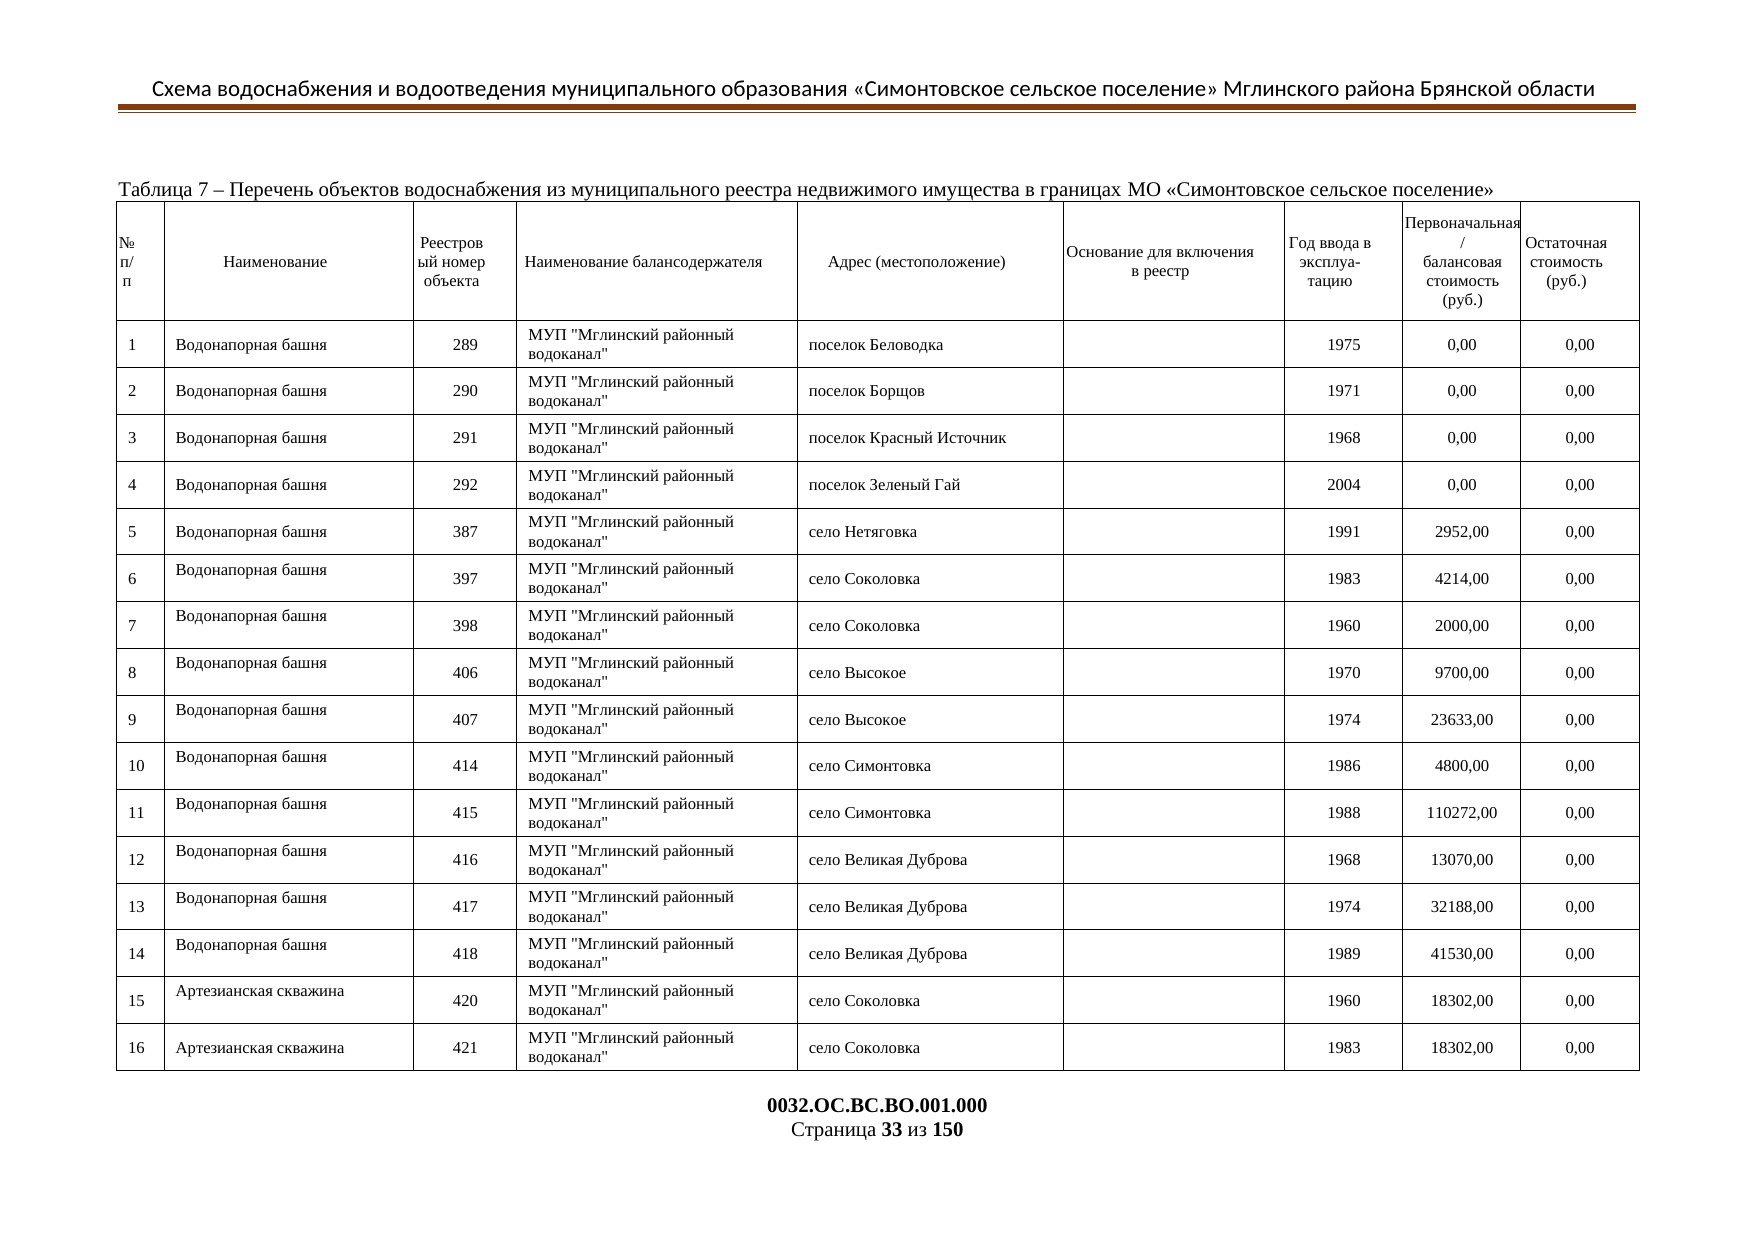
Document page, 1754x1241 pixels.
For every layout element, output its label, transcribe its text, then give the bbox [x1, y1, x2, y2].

table_cell 0,00 [1521, 884, 1639, 929]
table_cell 1968 [1285, 415, 1402, 461]
table_cell МУП "Мглинский районный водоканал" [517, 790, 797, 836]
table_cell [1064, 368, 1284, 414]
table_cell 1975 [1285, 321, 1402, 367]
table_cell 387 [414, 509, 516, 554]
table_cell 0,00 [1521, 977, 1639, 1023]
table_cell 1960 [1285, 977, 1402, 1023]
table_cell 1971 [1285, 368, 1402, 414]
table_cell 2952,00 [1403, 509, 1520, 554]
table_cell [1064, 321, 1284, 367]
table_cell 1991 [1285, 509, 1402, 554]
table_cell поселок Борщов [798, 368, 1063, 414]
table_cell [1064, 837, 1284, 882]
table_cell Водонапорная башня [165, 462, 413, 507]
table_cell 0,00 [1521, 649, 1639, 695]
table_cell 1988 [1285, 790, 1402, 836]
table_cell МУП "Мглинский районный водоканал" [517, 837, 797, 882]
table_cell село Соколовка [798, 602, 1063, 648]
table_cell Артезианская скважина [165, 1024, 413, 1070]
table_cell поселок Зеленый Гай [798, 462, 1063, 507]
table_cell 18302,00 [1403, 977, 1520, 1023]
table_header № п/п [117, 202, 164, 320]
table_cell 4 [117, 462, 164, 507]
table_cell Водонапорная башня [165, 415, 413, 461]
table_cell [1064, 743, 1284, 789]
table_cell МУП "Мглинский районный водоканал" [517, 696, 797, 742]
table_cell 4800,00 [1403, 743, 1520, 789]
table_cell 18302,00 [1403, 1024, 1520, 1070]
table_cell 13 [117, 884, 164, 929]
table_cell 2 [117, 368, 164, 414]
table_cell [1064, 555, 1284, 601]
table_cell 291 [414, 415, 516, 461]
table_cell МУП "Мглинский районный водоканал" [517, 602, 797, 648]
table_cell 417 [414, 884, 516, 929]
table_cell МУП "Мглинский районный водоканал" [517, 415, 797, 461]
table_cell 0,00 [1403, 462, 1520, 507]
table_cell 418 [414, 930, 516, 976]
table_cell 41530,00 [1403, 930, 1520, 976]
table_cell МУП "Мглинский районный водоканал" [517, 462, 797, 507]
table_cell 0,00 [1521, 509, 1639, 554]
table_cell 1970 [1285, 649, 1402, 695]
table_cell 1989 [1285, 930, 1402, 976]
table_cell 406 [414, 649, 516, 695]
table_cell село Высокое [798, 696, 1063, 742]
table_cell 11 [117, 790, 164, 836]
table_cell 0,00 [1403, 368, 1520, 414]
table_cell село Нетяговка [798, 509, 1063, 554]
table_cell поселок Красный Источник [798, 415, 1063, 461]
table_cell 8 [117, 649, 164, 695]
table_cell 13070,00 [1403, 837, 1520, 882]
table_cell 23633,00 [1403, 696, 1520, 742]
table_header Первоначальная/ балансовая стоимость (руб.) [1403, 202, 1520, 320]
table_cell Водонапорная башня [165, 321, 413, 367]
table_cell 2004 [1285, 462, 1402, 507]
table_cell 1 [117, 321, 164, 367]
table_header Наименование [165, 202, 413, 320]
table_cell МУП "Мглинский районный водоканал" [517, 368, 797, 414]
table_cell 1974 [1285, 884, 1402, 929]
table_cell 9 [117, 696, 164, 742]
table_cell Водонапорная башня [165, 509, 413, 554]
table_cell [1064, 1024, 1284, 1070]
table_cell 2000,00 [1403, 602, 1520, 648]
table_cell 9700,00 [1403, 649, 1520, 695]
table_cell Водонапорная башня [165, 790, 413, 836]
text Таблица 7 – Перечень объектов водоснабжения из муниципального реестра недвижимого имущества в границах МО «Симонтовское сельское поселение» [118, 177, 1618, 201]
table_cell 0,00 [1521, 696, 1639, 742]
table_cell 1983 [1285, 1024, 1402, 1070]
table_cell МУП "Мглинский районный водоканал" [517, 930, 797, 976]
table_cell поселок Беловодка [798, 321, 1063, 367]
table_cell 0,00 [1403, 415, 1520, 461]
table_cell 0,00 [1521, 321, 1639, 367]
table_cell 15 [117, 977, 164, 1023]
table_cell 415 [414, 790, 516, 836]
table_cell 421 [414, 1024, 516, 1070]
table_cell Водонапорная башня [165, 555, 413, 601]
table_cell 1968 [1285, 837, 1402, 882]
table_cell 32188,00 [1403, 884, 1520, 929]
table_cell 416 [414, 837, 516, 882]
table_cell МУП "Мглинский районный водоканал" [517, 743, 797, 789]
table_cell Водонапорная башня [165, 602, 413, 648]
table_cell МУП "Мглинский районный водоканал" [517, 884, 797, 929]
table_cell 397 [414, 555, 516, 601]
table_cell село Соколовка [798, 977, 1063, 1023]
table_cell село Высокое [798, 649, 1063, 695]
table_cell 0,00 [1521, 555, 1639, 601]
table_cell [1064, 930, 1284, 976]
table_cell 0,00 [1521, 837, 1639, 882]
table_cell село Симонтовка [798, 743, 1063, 789]
table_cell 0,00 [1521, 415, 1639, 461]
table_cell 12 [117, 837, 164, 882]
table_cell село Соколовка [798, 555, 1063, 601]
table_cell 1960 [1285, 602, 1402, 648]
table_cell 0,00 [1521, 368, 1639, 414]
table_cell 407 [414, 696, 516, 742]
table_cell Артезианская скважина [165, 977, 413, 1023]
table_cell 1983 [1285, 555, 1402, 601]
table_cell [1064, 696, 1284, 742]
table_header Год ввода в эксплуа-тацию [1285, 202, 1402, 320]
table_cell МУП "Мглинский районный водоканал" [517, 321, 797, 367]
table_cell [1064, 415, 1284, 461]
table_header Адрес (местоположение) [798, 202, 1063, 320]
table_cell Водонапорная башня [165, 930, 413, 976]
table_cell 0,00 [1403, 321, 1520, 367]
table_cell 420 [414, 977, 516, 1023]
table_cell 6 [117, 555, 164, 601]
table_cell Водонапорная башня [165, 837, 413, 882]
table_cell 0,00 [1521, 462, 1639, 507]
table_cell МУП "Мглинский районный водоканал" [517, 649, 797, 695]
table_cell МУП "Мглинский районный водоканал" [517, 555, 797, 601]
table_cell 5 [117, 509, 164, 554]
table_cell 289 [414, 321, 516, 367]
table_cell 0,00 [1521, 1024, 1639, 1070]
table_cell село Великая Дуброва [798, 837, 1063, 882]
table_cell 110272,00 [1403, 790, 1520, 836]
table_cell Водонапорная башня [165, 696, 413, 742]
table_cell село Симонтовка [798, 790, 1063, 836]
table_cell [1064, 602, 1284, 648]
table_cell [1064, 884, 1284, 929]
table_cell 1986 [1285, 743, 1402, 789]
table_cell [1064, 462, 1284, 507]
table_cell 414 [414, 743, 516, 789]
table_cell село Соколовка [798, 1024, 1063, 1070]
table_cell Водонапорная башня [165, 884, 413, 929]
table_cell 4214,00 [1403, 555, 1520, 601]
table_cell [1064, 649, 1284, 695]
table_cell Водонапорная башня [165, 649, 413, 695]
table_cell 16 [117, 1024, 164, 1070]
table_cell 0,00 [1521, 930, 1639, 976]
table_cell 1974 [1285, 696, 1402, 742]
table_cell 290 [414, 368, 516, 414]
table_cell Водонапорная башня [165, 743, 413, 789]
table_cell Водонапорная башня [165, 368, 413, 414]
table_cell 0,00 [1521, 790, 1639, 836]
table_cell 292 [414, 462, 516, 507]
table_cell МУП "Мглинский районный водоканал" [517, 1024, 797, 1070]
table_cell МУП "Мглинский районный водоканал" [517, 509, 797, 554]
table_cell 10 [117, 743, 164, 789]
table_cell [1064, 977, 1284, 1023]
table_cell МУП "Мглинский районный водоканал" [517, 977, 797, 1023]
table_cell [1064, 790, 1284, 836]
table_cell 0,00 [1521, 743, 1639, 789]
table_header Наименование балансодержателя [517, 202, 797, 320]
table_cell 3 [117, 415, 164, 461]
table_cell 7 [117, 602, 164, 648]
table_cell 14 [117, 930, 164, 976]
table_cell село Великая Дуброва [798, 930, 1063, 976]
table_cell 0,00 [1521, 602, 1639, 648]
table_header Остаточная стоимость (руб.) [1521, 202, 1639, 320]
table_cell 398 [414, 602, 516, 648]
table_header Основание для включения в реестр [1064, 202, 1284, 320]
table_cell село Великая Дуброва [798, 884, 1063, 929]
table_header Реестровый номер объекта [414, 202, 516, 320]
table_cell [1064, 509, 1284, 554]
